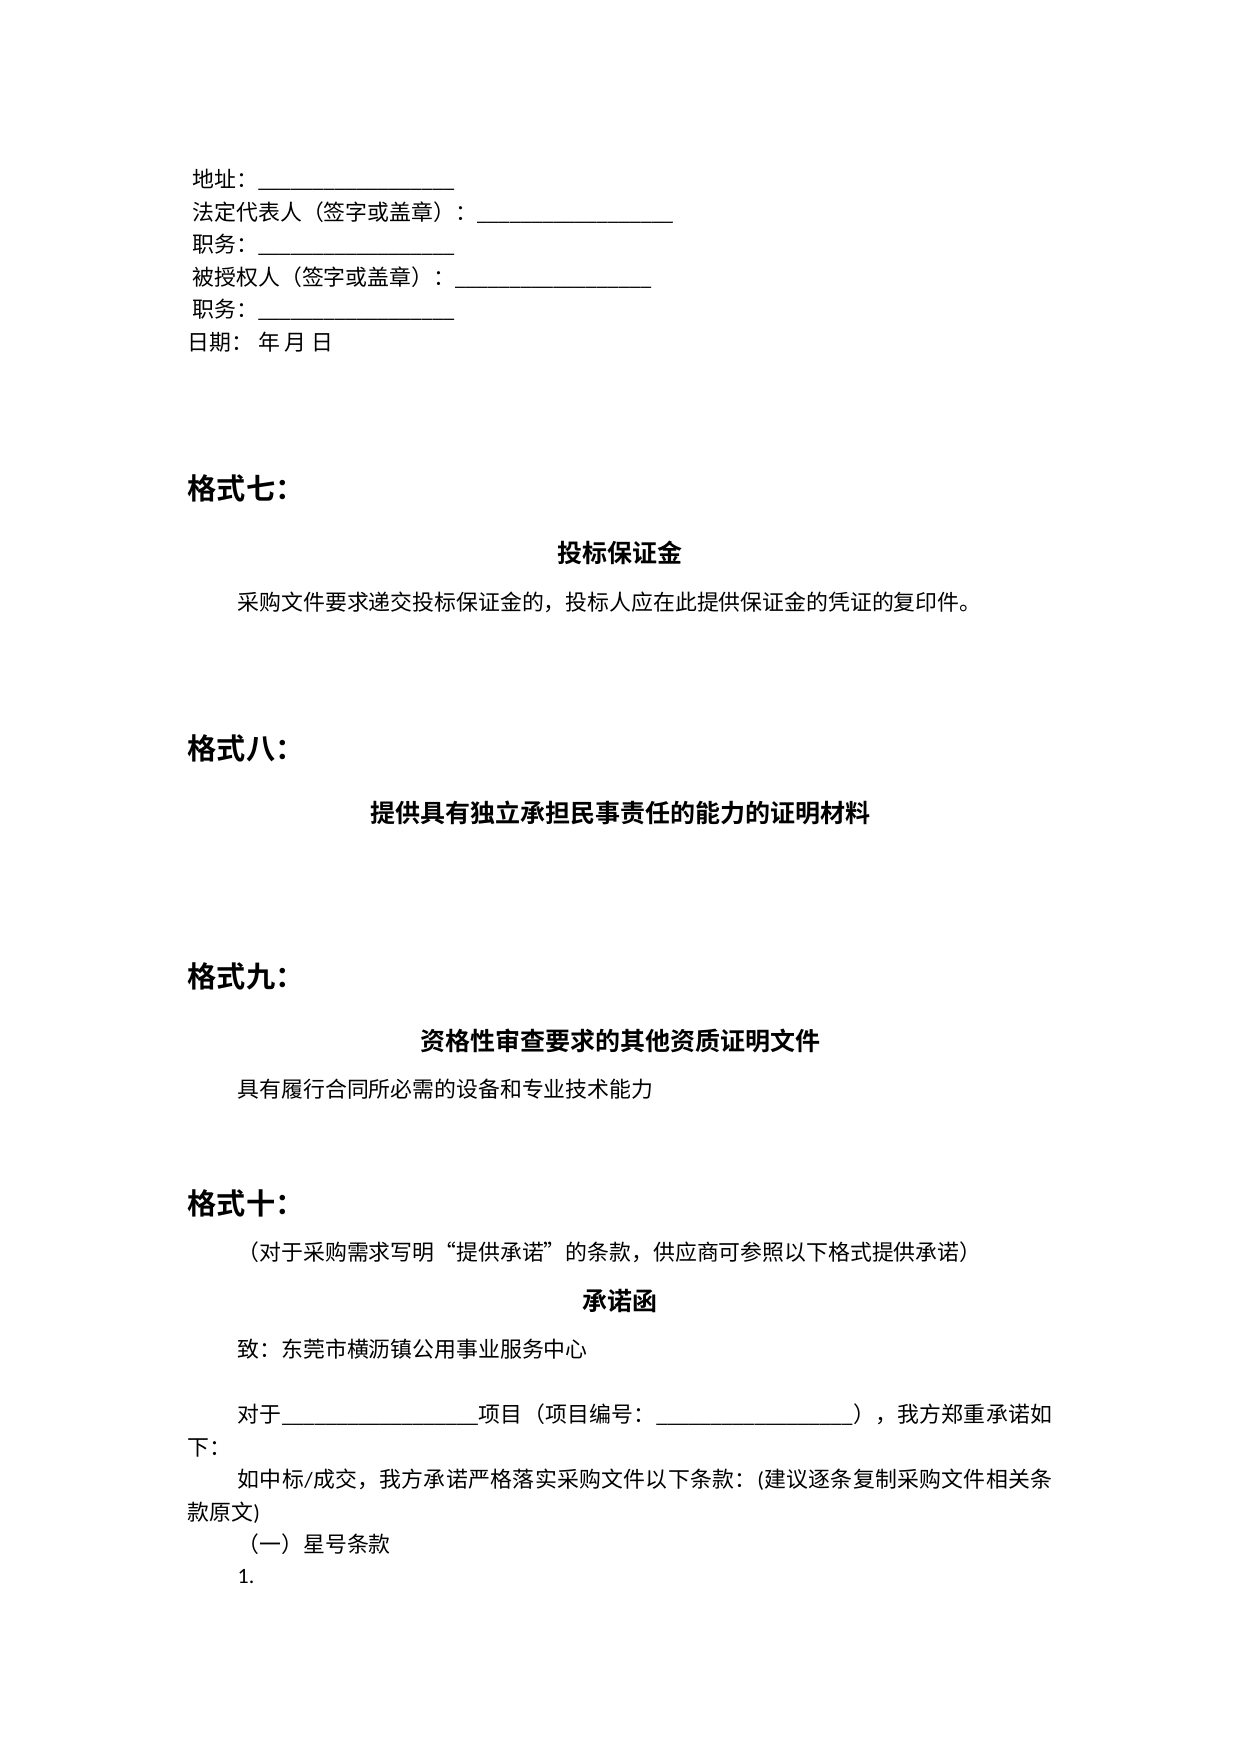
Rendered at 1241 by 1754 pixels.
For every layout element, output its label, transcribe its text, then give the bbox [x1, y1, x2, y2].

text 对于__________________项目（项目编号：__________________），我方郑重承诺如下： [187, 1397, 1053, 1462]
text 格式七： [187, 454, 1053, 519]
text 如中标/成交，我方承诺严格落实采购文件以下条款：(建议逐条复制采购文件相关条款原文) [187, 1462, 1053, 1527]
text 致：东莞市横沥镇公用事业服务中心 [187, 1332, 1053, 1397]
text 职务：__________________ [187, 227, 1053, 259]
text 承诺函 [187, 1267, 1053, 1332]
text 地址：__________________ [187, 162, 1053, 194]
text 资格性审查要求的其他资质证明文件 [187, 1007, 1053, 1072]
text 格式九： [187, 942, 1053, 1007]
text 日期： 年 月 日 [187, 324, 1053, 357]
text 投标保证金 [187, 519, 1053, 584]
text （一）星号条款 [187, 1527, 1053, 1559]
text 被授权人（签字或盖章）：__________________ [187, 259, 1053, 292]
text 提供具有独立承担民事责任的能力的证明材料 [187, 779, 1053, 844]
text （对于采购需求写明“提供承诺”的条款，供应商可参照以下格式提供承诺） [187, 1234, 1053, 1267]
text 格式十： [187, 1169, 1053, 1234]
text 1. [187, 1559, 1053, 1592]
text 格式八： [187, 714, 1053, 779]
text 法定代表人（签字或盖章）：__________________ [187, 194, 1053, 227]
text 采购文件要求递交投标保证金的，投标人应在此提供保证金的凭证的复印件。 [187, 584, 1053, 617]
text 具有履行合同所必需的设备和专业技术能力 [187, 1072, 1053, 1104]
text 职务：__________________ [187, 292, 1053, 324]
